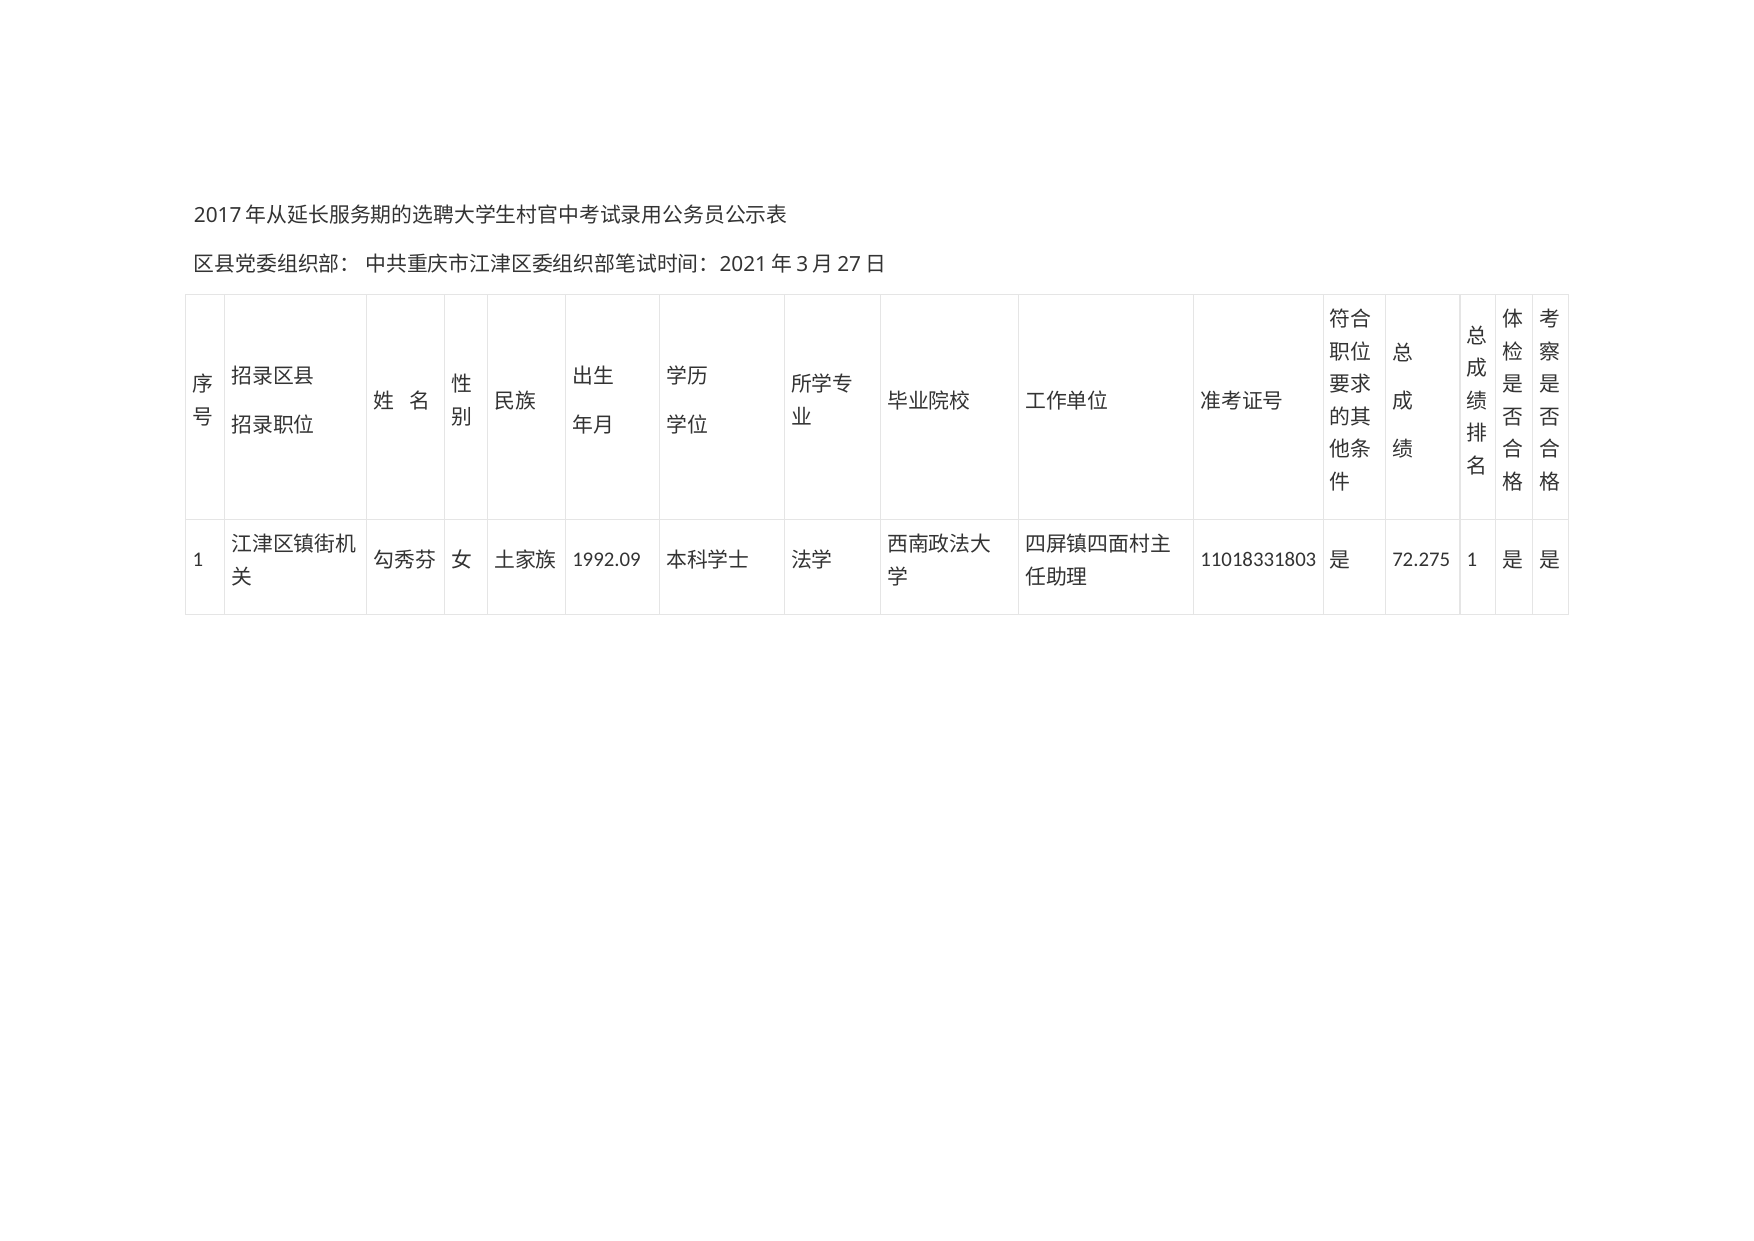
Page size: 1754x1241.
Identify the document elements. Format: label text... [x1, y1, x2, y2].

table_header 符合职位要求的其他条件 [1324, 295, 1385, 519]
table_cell 1 [1461, 520, 1495, 613]
table_header 工作单位 [1019, 295, 1193, 519]
table_header 准考证号 [1194, 295, 1323, 519]
table_header 性别 [445, 295, 487, 519]
table_header 总 成 绩 [1386, 295, 1459, 519]
table_cell 1992.09 [566, 520, 659, 613]
table_header 所学专业 [785, 295, 880, 519]
table_cell 土家族 [488, 520, 565, 613]
text 2017年从延长服务期的选聘大学生村官中考试录用公务员公示表 [150, 198, 1604, 230]
table_cell 四屏镇四面村主任助理 [1019, 520, 1193, 613]
table_cell 是 [1324, 520, 1385, 613]
table_header 体检是否合格 [1496, 295, 1532, 519]
table_header 序号 [186, 295, 224, 519]
table_cell 是 [1496, 520, 1532, 613]
table_cell 11018331803 [1194, 520, 1323, 613]
table_header 姓 名 [367, 295, 444, 519]
table_header 民族 [488, 295, 565, 519]
table_header 考察是否合格 [1533, 295, 1568, 519]
text 区县党委组织部： 中共重庆市江津区委组织部笔试时间：2021年3月27日 [150, 246, 1604, 278]
table_cell 72.275 [1386, 520, 1459, 613]
table_cell 法学 [785, 520, 880, 613]
table_cell 是 [1533, 520, 1568, 613]
table_header 学历 学位 [660, 295, 784, 519]
table_cell 1 [186, 520, 224, 613]
table_header 总成绩排名 [1461, 295, 1495, 519]
table_cell 江津区镇街机关 [225, 520, 366, 613]
table_header 出生 年月 [566, 295, 659, 519]
table_cell 本科学士 [660, 520, 784, 613]
table_cell 勾秀芬 [367, 520, 444, 613]
table_header 毕业院校 [881, 295, 1018, 519]
table_cell 女 [445, 520, 487, 613]
table_header 招录区县 招录职位 [225, 295, 366, 519]
table_cell 西南政法大学 [881, 520, 1018, 613]
